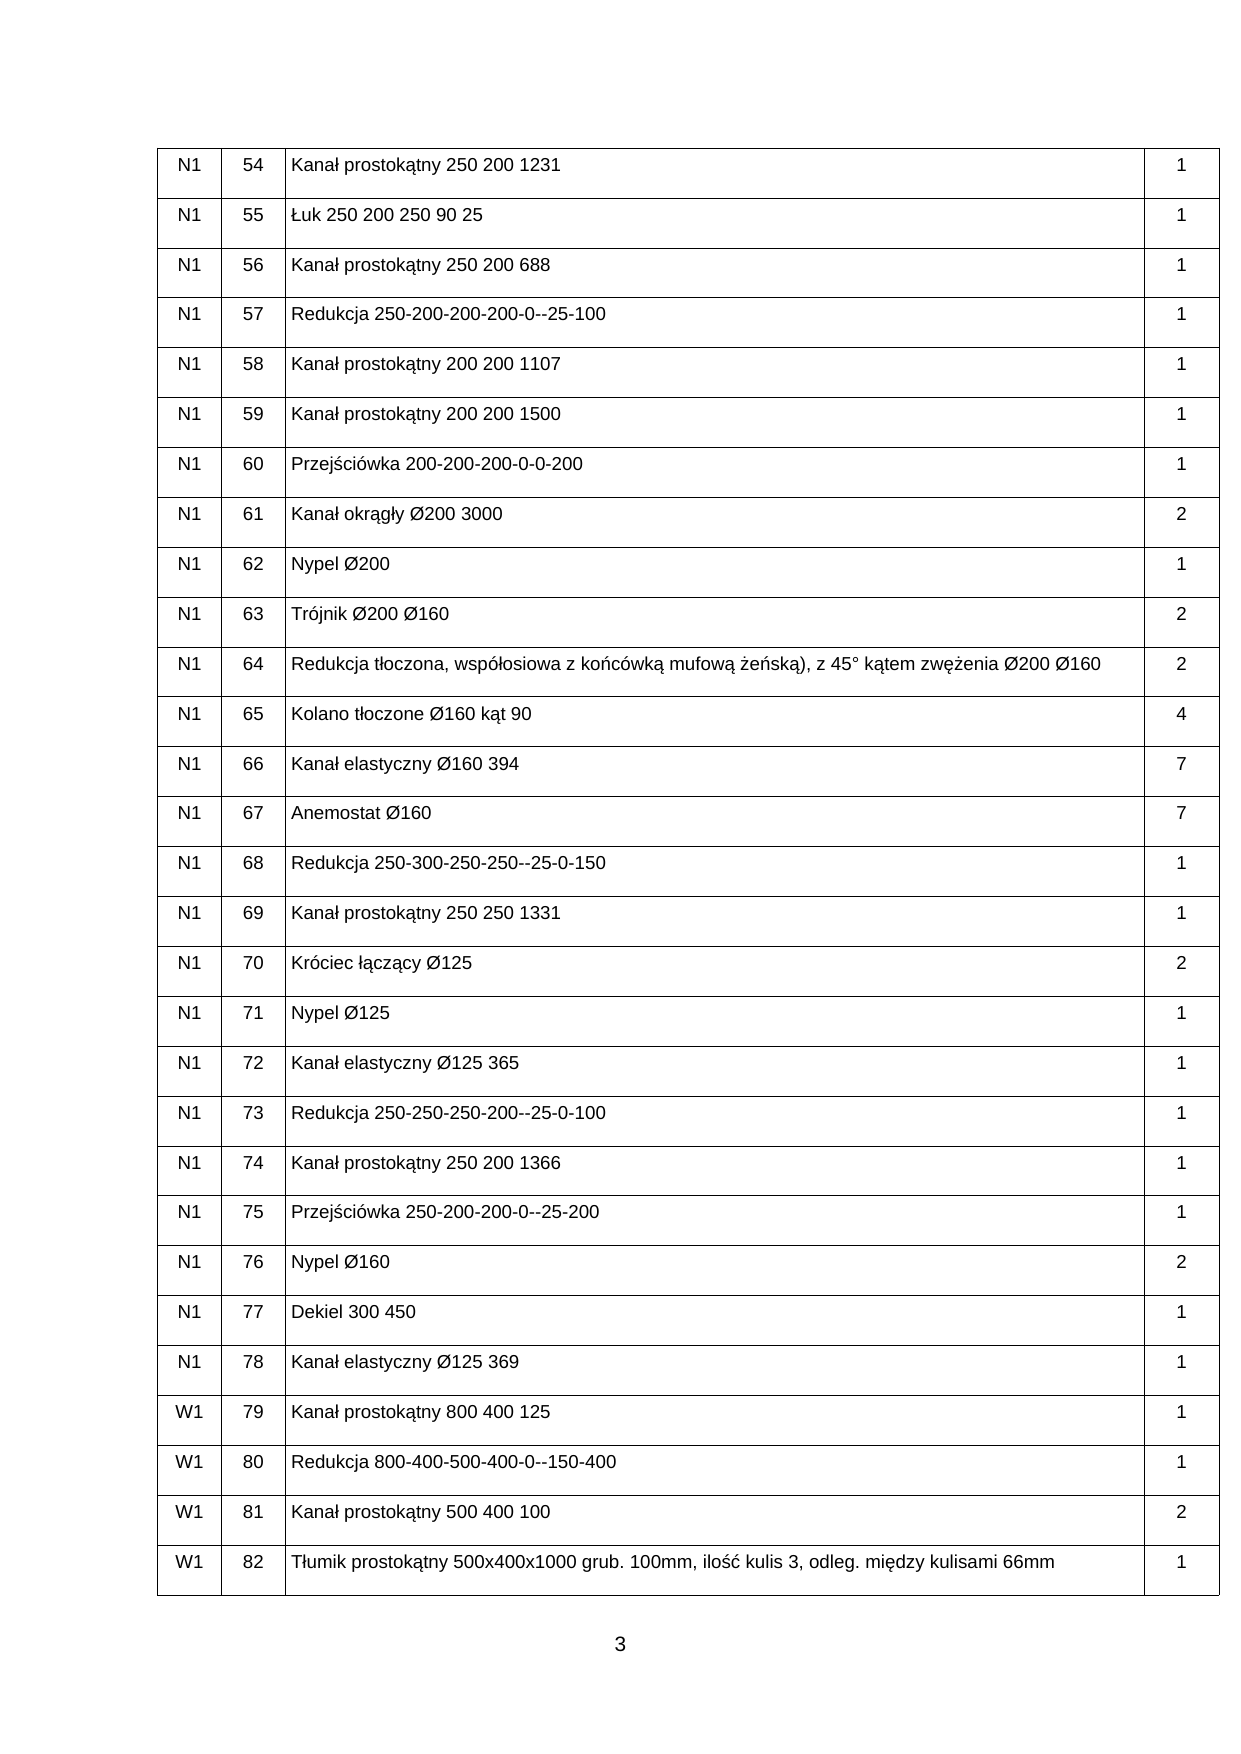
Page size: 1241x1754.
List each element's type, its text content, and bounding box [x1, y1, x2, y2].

table_cell Kanał prostokątny 200 200 1500 [286, 398, 1144, 447]
table_cell Redukcja 250-250-250-200--25-0-100 [286, 1097, 1144, 1146]
table_cell 77 [222, 1296, 285, 1345]
table_cell 1 [1145, 448, 1219, 497]
table_cell Kanał prostokątny 250 200 1231 [286, 149, 1144, 197]
table_cell W1 [158, 1496, 221, 1545]
table_cell W1 [158, 1546, 221, 1594]
table_cell 7 [1145, 747, 1219, 796]
table_cell N1 [158, 598, 221, 647]
table_cell 1 [1145, 249, 1219, 297]
table_cell 68 [222, 847, 285, 896]
table_cell Kanał prostokątny 250 200 688 [286, 249, 1144, 297]
table_cell Kanał prostokątny 250 200 1366 [286, 1147, 1144, 1195]
table_cell N1 [158, 398, 221, 447]
table_cell 73 [222, 1097, 285, 1146]
table_cell 2 [1145, 648, 1219, 696]
table_cell N1 [158, 797, 221, 846]
table_cell 1 [1145, 1296, 1219, 1345]
table_cell 70 [222, 947, 285, 996]
table_cell 1 [1145, 398, 1219, 447]
table_cell Kanał elastyczny Ø125 369 [286, 1346, 1144, 1395]
table_cell 1 [1145, 1346, 1219, 1395]
table_cell 1 [1145, 1396, 1219, 1445]
table_cell N1 [158, 747, 221, 796]
table_cell 61 [222, 498, 285, 547]
table_cell Redukcja 250-300-250-250--25-0-150 [286, 847, 1144, 896]
table_cell Kanał prostokątny 800 400 125 [286, 1396, 1144, 1445]
table_cell 78 [222, 1346, 285, 1395]
table_cell W1 [158, 1446, 221, 1495]
table_cell 54 [222, 149, 285, 197]
table_cell Tłumik prostokątny 500x400x1000 grub. 100mm, ilość kulis 3, odleg. między kulisami 66mm [286, 1546, 1144, 1594]
table_cell N1 [158, 348, 221, 397]
table_cell 4 [1145, 697, 1219, 746]
table_cell 1 [1145, 997, 1219, 1046]
table_cell Dekiel 300 450 [286, 1296, 1144, 1345]
table_cell 1 [1145, 1446, 1219, 1495]
table_cell Kanał okrągły Ø200 3000 [286, 498, 1144, 547]
table_cell 67 [222, 797, 285, 846]
table_cell Kanał prostokątny 500 400 100 [286, 1496, 1144, 1545]
table_cell 1 [1145, 348, 1219, 397]
table_cell 65 [222, 697, 285, 746]
table_cell 69 [222, 897, 285, 946]
table_cell 1 [1145, 1196, 1219, 1245]
table_cell 60 [222, 448, 285, 497]
table_cell N1 [158, 448, 221, 497]
table_cell N1 [158, 997, 221, 1046]
table_cell Króciec łączący Ø125 [286, 947, 1144, 996]
table_cell 1 [1145, 199, 1219, 247]
table_cell 1 [1145, 298, 1219, 347]
table_cell Kanał prostokątny 250 250 1331 [286, 897, 1144, 946]
table_cell W1 [158, 1396, 221, 1445]
table_cell 2 [1145, 1496, 1219, 1545]
table_cell 59 [222, 398, 285, 447]
table_cell Kanał elastyczny Ø160 394 [286, 747, 1144, 796]
table_cell Przejściówka 200-200-200-0-0-200 [286, 448, 1144, 497]
table_cell N1 [158, 1296, 221, 1345]
table_cell 1 [1145, 1147, 1219, 1195]
table_cell 55 [222, 199, 285, 247]
table_cell Nypel Ø200 [286, 548, 1144, 597]
table_cell 1 [1145, 897, 1219, 946]
table_cell 2 [1145, 598, 1219, 647]
table_cell 1 [1145, 548, 1219, 597]
table_cell Trójnik Ø200 Ø160 [286, 598, 1144, 647]
table_cell 80 [222, 1446, 285, 1495]
table_cell 58 [222, 348, 285, 397]
table_cell Nypel Ø125 [286, 997, 1144, 1046]
table_cell N1 [158, 1196, 221, 1245]
table_cell 1 [1145, 1546, 1219, 1594]
table_cell Kolano tłoczone Ø160 kąt 90 [286, 697, 1144, 746]
table_cell 81 [222, 1496, 285, 1545]
table_cell N1 [158, 897, 221, 946]
table_cell N1 [158, 1047, 221, 1096]
table_cell 7 [1145, 797, 1219, 846]
table_cell Anemostat Ø160 [286, 797, 1144, 846]
table_cell N1 [158, 548, 221, 597]
table_cell Przejściówka 250-200-200-0--25-200 [286, 1196, 1144, 1245]
table_cell 66 [222, 747, 285, 796]
table_cell 63 [222, 598, 285, 647]
table_cell N1 [158, 199, 221, 247]
table_cell 72 [222, 1047, 285, 1096]
table_cell 1 [1145, 1097, 1219, 1146]
table_cell 79 [222, 1396, 285, 1445]
table_cell 75 [222, 1196, 285, 1245]
table_cell 1 [1145, 847, 1219, 896]
table_cell Kanał prostokątny 200 200 1107 [286, 348, 1144, 397]
table_cell Nypel Ø160 [286, 1246, 1144, 1295]
table_cell 56 [222, 249, 285, 297]
table_cell N1 [158, 149, 221, 197]
table_cell 74 [222, 1147, 285, 1195]
table_cell N1 [158, 648, 221, 696]
table_cell 2 [1145, 498, 1219, 547]
table_cell N1 [158, 947, 221, 996]
table_cell N1 [158, 1346, 221, 1395]
table_cell 2 [1145, 947, 1219, 996]
table_cell N1 [158, 847, 221, 896]
table_cell N1 [158, 1147, 221, 1195]
table_cell 71 [222, 997, 285, 1046]
table_cell 1 [1145, 149, 1219, 197]
table_cell N1 [158, 1246, 221, 1295]
table_cell Redukcja tłoczona, współosiowa z końcówką mufową żeńską), z 45° kątem zwężenia Ø200 Ø160 [286, 648, 1144, 696]
table_cell N1 [158, 498, 221, 547]
table_cell 2 [1145, 1246, 1219, 1295]
table_cell 82 [222, 1546, 285, 1594]
table_cell N1 [158, 1097, 221, 1146]
table_cell 64 [222, 648, 285, 696]
table_cell N1 [158, 298, 221, 347]
table_cell 62 [222, 548, 285, 597]
table_cell Kanał elastyczny Ø125 365 [286, 1047, 1144, 1096]
table_cell 57 [222, 298, 285, 347]
table_cell 1 [1145, 1047, 1219, 1096]
table_cell 76 [222, 1246, 285, 1295]
table_cell Łuk 250 200 250 90 25 [286, 199, 1144, 247]
table_cell N1 [158, 697, 221, 746]
table_cell N1 [158, 249, 221, 297]
table_cell Redukcja 250-200-200-200-0--25-100 [286, 298, 1144, 347]
table_cell Redukcja 800-400-500-400-0--150-400 [286, 1446, 1144, 1495]
